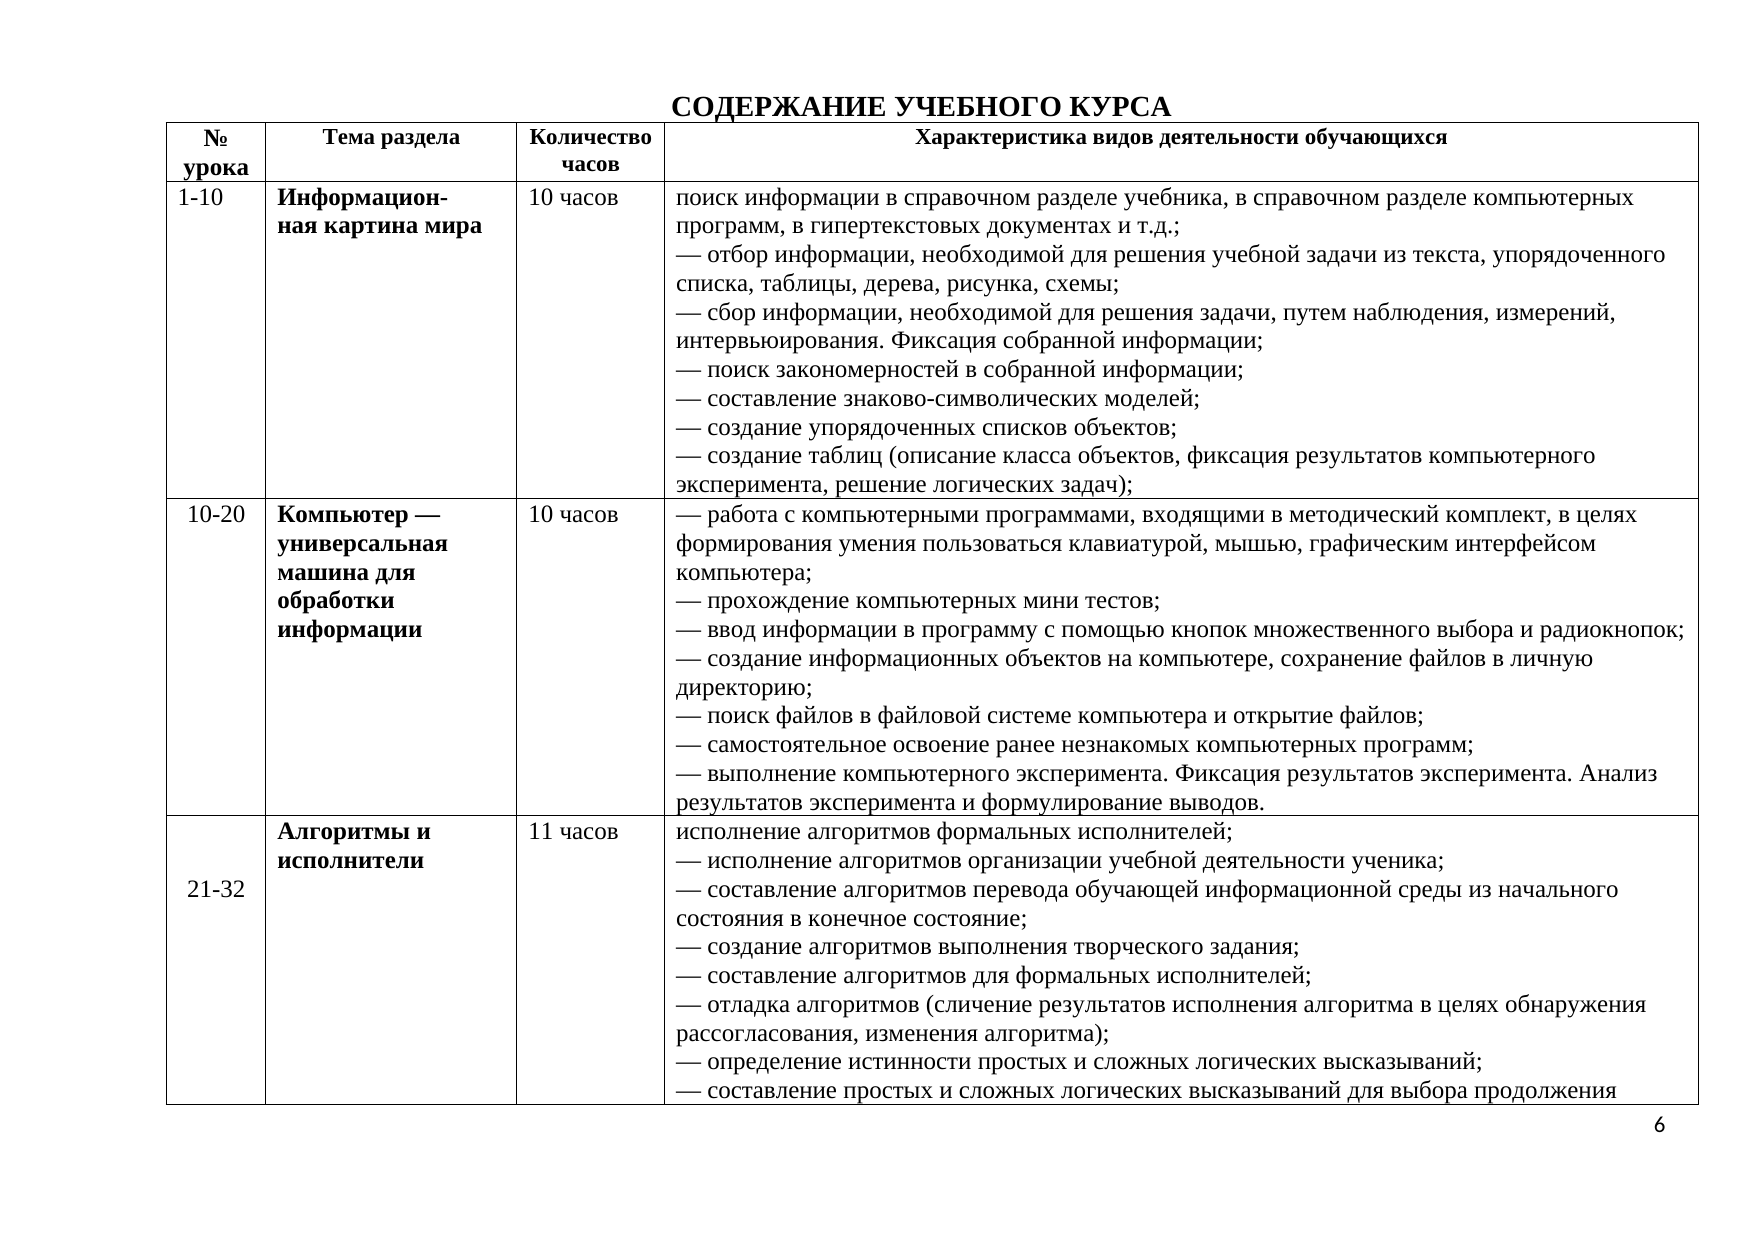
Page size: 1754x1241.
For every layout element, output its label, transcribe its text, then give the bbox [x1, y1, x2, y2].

table_header № урока [167, 123, 265, 181]
table_cell поиск информации в справочном разделе учебника, в справочном разделе компьютерных программ, в гипертекстовых документах и т.д.; — отбор информации, необходимой для решения учебной задачи из текста, упорядоченного списка, таблицы, дерева, рисунка, схемы; — сбор информации, необходимой для решения задачи, путем наблюдения, измерений, интервьюирования. Фиксация собранной информации; — поиск закономерностей в собранной информации; — составление знаково-символических моделей; — создание упорядоченных списков объектов; — создание таблиц (описание класса объектов, фиксация результатов компьютерного эксперимента, решение логических задач); [665, 182, 1698, 498]
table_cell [665, 816, 1698, 1104]
table_header Тема раздела [266, 123, 516, 181]
table_cell 10 часов [517, 182, 664, 498]
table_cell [266, 816, 516, 1104]
table_cell Информацион- ная картина мира [266, 182, 516, 498]
table_cell 10-20 [167, 499, 265, 815]
table_cell Компьютер — универсальная машина для обработки информации [266, 499, 516, 815]
table_cell 10 часов [517, 499, 664, 815]
text СОДЕРЖАНИЕ УЧЕБНОГО КУРСА [177, 89, 1665, 122]
table_header Характеристика видов деятельности обучающихся [665, 123, 1698, 181]
table_cell — работа с компьютерными программами, входящими в методический комплект, в целях формирования умения пользоваться клавиатурой, мышью, графическим интерфейсом компьютера; — прохождение компьютерных мини тестов; — ввод информации в программу с помощью кнопок множественного выбора и радиокнопок; — создание информационных объектов на компьютере, сохранение файлов в личную директорию; — поиск файлов в файловой системе компьютера и открытие файлов; — самостоятельное освоение ранее незнакомых компьютерных программ; — выполнение компьютерного эксперимента. Фиксация результатов эксперимента. Анализ результатов эксперимента и формулирование выводов. [665, 499, 1698, 815]
table_cell 1-10 [167, 182, 265, 498]
table_cell 11 часов [517, 816, 664, 1104]
table_cell 21-32 [167, 816, 265, 1104]
table_header Количество часов [517, 123, 664, 181]
